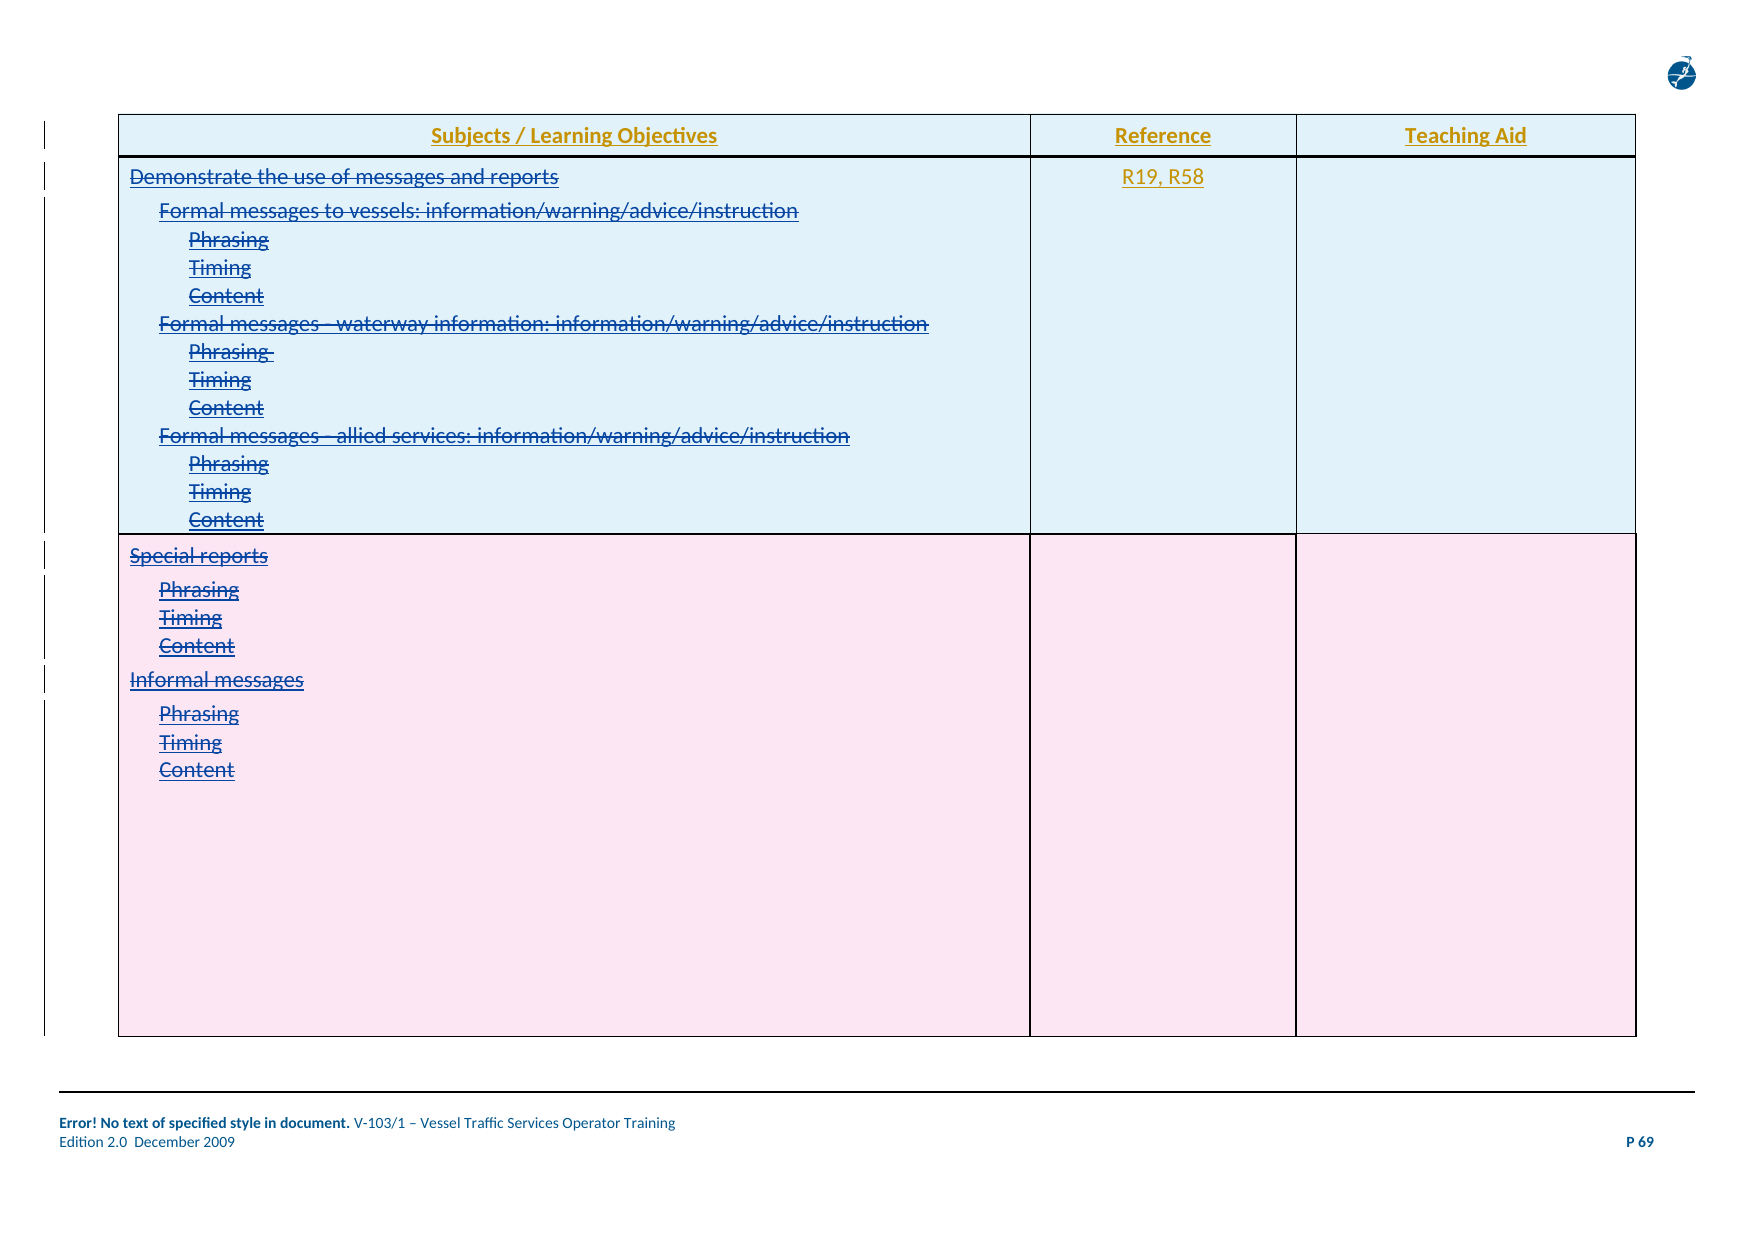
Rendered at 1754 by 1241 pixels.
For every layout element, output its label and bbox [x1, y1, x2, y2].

picture [1636, 6, 1754, 125]
